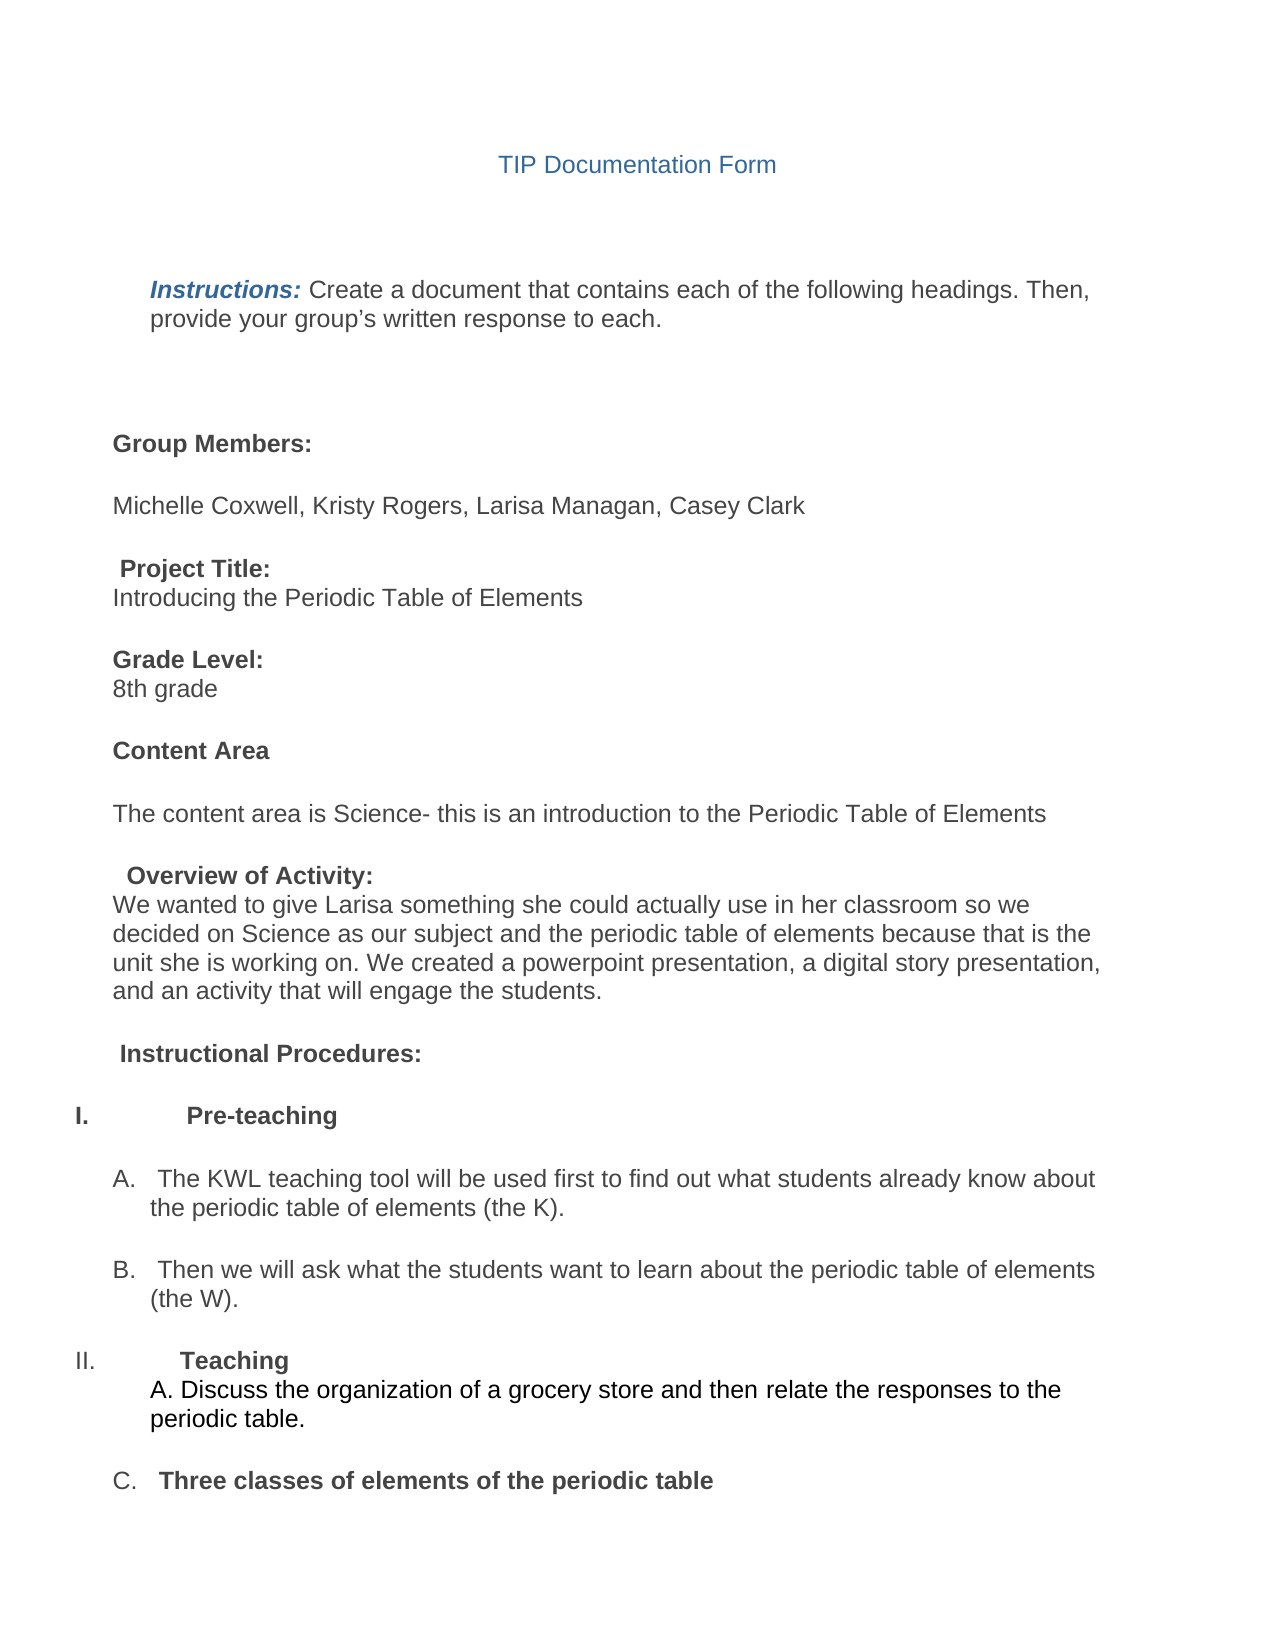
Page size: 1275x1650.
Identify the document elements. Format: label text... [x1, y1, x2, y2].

list A. The KWL teaching tool will be used first to find out what students already know about the periodic table of elements (the K). [112, 1164, 1125, 1221]
list Michelle Coxwell, Kristy Rogers, Larisa Managan, Casey Clark [112, 491, 1125, 520]
list C. Three classes of elements of the periodic table [112, 1466, 1125, 1495]
list I. Pre-teaching [75, 1101, 1125, 1130]
list Grade Level: 8th grade [112, 645, 1125, 702]
text TIP Documentation Form [150, 150, 1125, 179]
list Group Members: [112, 429, 1125, 457]
list B. Then we will ask what the students want to learn about the periodic table of elements (the W). [112, 1255, 1125, 1312]
list The content area is Science- this is an introduction to the Periodic Table of Elements [112, 799, 1125, 827]
text Instructions: Create a document that contains each of the following headings. Then, provide your group’s written response to each. [150, 275, 1125, 332]
list Overview of Activity: We wanted to give Larisa something she could actually use in her classroom so we decided on Science as our subject and the periodic table of elements because that is the unit she is working on. We created a powerpoint presentation, a digital story presentation, and an activity that will engage the students. [112, 861, 1125, 1005]
list Instructional Procedures: [112, 1039, 1125, 1067]
list Content Area [112, 736, 1125, 765]
list II. Teaching A. Discuss the organization of a grocery store and then relate the responses to the periodic table. [75, 1346, 1125, 1432]
list Project Title: Introducing the Periodic Table of Elements [112, 554, 1125, 611]
